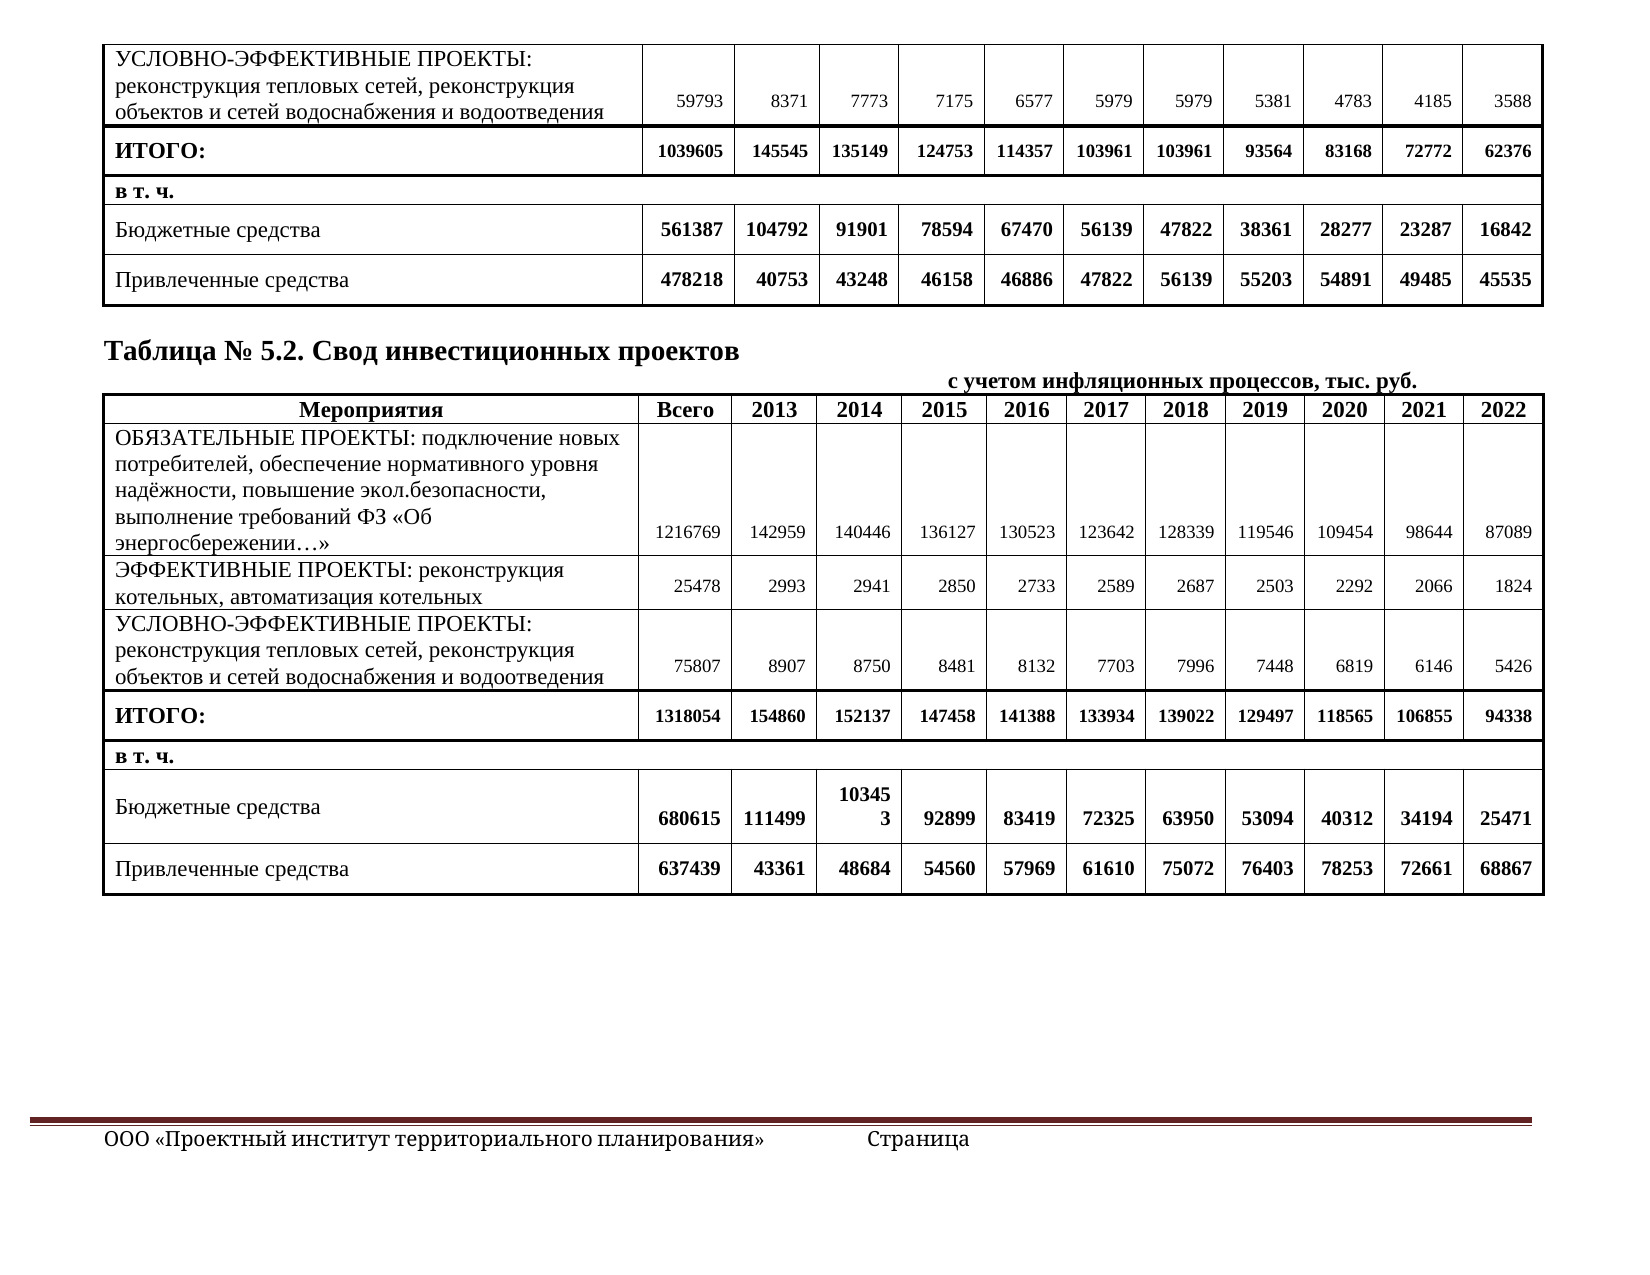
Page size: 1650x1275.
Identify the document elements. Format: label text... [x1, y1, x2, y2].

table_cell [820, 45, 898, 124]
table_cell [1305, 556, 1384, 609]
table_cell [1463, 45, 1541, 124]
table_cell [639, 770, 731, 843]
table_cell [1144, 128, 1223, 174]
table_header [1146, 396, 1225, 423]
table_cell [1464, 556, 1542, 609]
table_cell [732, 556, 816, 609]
text Таблица № 5.2. Свод инвестиционных проектов [103, 333, 1532, 367]
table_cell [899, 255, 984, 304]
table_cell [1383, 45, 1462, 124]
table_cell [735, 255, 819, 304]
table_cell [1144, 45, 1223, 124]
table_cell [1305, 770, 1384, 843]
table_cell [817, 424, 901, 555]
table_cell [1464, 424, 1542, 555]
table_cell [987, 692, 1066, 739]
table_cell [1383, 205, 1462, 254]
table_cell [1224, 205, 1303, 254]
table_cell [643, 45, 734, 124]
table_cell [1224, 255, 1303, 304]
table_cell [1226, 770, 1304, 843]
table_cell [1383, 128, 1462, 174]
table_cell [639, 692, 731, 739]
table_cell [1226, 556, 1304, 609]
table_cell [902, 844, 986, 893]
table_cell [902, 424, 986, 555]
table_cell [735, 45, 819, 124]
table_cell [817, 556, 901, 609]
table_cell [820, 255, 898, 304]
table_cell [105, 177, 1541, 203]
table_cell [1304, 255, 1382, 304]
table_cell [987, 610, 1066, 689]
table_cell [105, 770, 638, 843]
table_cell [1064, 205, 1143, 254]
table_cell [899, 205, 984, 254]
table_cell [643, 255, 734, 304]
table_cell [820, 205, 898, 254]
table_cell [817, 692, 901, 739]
text с учетом инфляционных процессов, тыс. руб. [103, 367, 1418, 393]
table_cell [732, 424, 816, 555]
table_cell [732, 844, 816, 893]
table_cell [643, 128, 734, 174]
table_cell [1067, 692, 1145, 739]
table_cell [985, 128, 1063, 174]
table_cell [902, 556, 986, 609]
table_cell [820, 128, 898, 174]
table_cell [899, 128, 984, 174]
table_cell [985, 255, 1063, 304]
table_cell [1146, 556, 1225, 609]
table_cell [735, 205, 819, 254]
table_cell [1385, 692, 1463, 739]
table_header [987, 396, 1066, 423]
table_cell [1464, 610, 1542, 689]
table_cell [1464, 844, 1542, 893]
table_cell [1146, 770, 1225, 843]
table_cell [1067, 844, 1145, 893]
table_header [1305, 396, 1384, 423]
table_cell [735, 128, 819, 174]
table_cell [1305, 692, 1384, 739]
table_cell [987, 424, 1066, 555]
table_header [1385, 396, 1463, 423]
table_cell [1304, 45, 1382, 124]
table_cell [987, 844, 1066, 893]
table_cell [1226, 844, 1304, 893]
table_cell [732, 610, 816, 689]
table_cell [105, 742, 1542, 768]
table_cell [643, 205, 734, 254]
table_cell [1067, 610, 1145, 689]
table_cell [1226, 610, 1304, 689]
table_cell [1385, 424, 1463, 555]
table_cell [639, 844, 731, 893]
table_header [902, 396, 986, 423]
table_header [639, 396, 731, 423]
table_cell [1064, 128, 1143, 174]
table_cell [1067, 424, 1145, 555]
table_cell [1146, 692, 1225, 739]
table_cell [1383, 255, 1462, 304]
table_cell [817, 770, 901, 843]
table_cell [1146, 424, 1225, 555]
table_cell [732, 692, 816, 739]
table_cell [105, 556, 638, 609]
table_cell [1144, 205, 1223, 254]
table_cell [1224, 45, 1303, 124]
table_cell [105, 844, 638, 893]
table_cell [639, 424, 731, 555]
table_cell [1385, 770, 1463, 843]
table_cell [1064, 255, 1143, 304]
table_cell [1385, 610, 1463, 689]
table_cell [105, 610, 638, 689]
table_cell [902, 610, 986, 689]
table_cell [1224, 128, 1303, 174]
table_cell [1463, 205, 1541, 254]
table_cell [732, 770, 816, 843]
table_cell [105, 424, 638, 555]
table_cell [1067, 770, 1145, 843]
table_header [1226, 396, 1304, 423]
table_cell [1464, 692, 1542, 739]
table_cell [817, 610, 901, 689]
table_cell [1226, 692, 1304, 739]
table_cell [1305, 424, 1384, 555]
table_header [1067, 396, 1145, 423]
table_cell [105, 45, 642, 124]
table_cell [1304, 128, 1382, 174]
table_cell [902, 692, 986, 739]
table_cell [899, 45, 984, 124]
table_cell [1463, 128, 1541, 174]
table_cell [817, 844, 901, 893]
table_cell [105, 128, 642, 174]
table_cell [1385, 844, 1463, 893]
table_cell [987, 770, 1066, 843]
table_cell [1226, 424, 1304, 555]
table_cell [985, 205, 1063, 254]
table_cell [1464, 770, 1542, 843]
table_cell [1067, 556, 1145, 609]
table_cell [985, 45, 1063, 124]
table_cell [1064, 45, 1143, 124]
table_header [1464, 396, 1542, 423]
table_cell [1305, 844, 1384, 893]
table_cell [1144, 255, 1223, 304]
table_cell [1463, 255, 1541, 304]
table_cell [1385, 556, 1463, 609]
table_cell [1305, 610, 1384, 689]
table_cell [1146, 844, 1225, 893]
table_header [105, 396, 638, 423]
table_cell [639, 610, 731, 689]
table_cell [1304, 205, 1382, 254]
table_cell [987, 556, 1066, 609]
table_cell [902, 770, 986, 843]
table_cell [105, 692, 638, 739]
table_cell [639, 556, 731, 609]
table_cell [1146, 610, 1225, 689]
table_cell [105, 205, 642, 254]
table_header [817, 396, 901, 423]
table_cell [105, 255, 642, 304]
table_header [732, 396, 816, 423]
